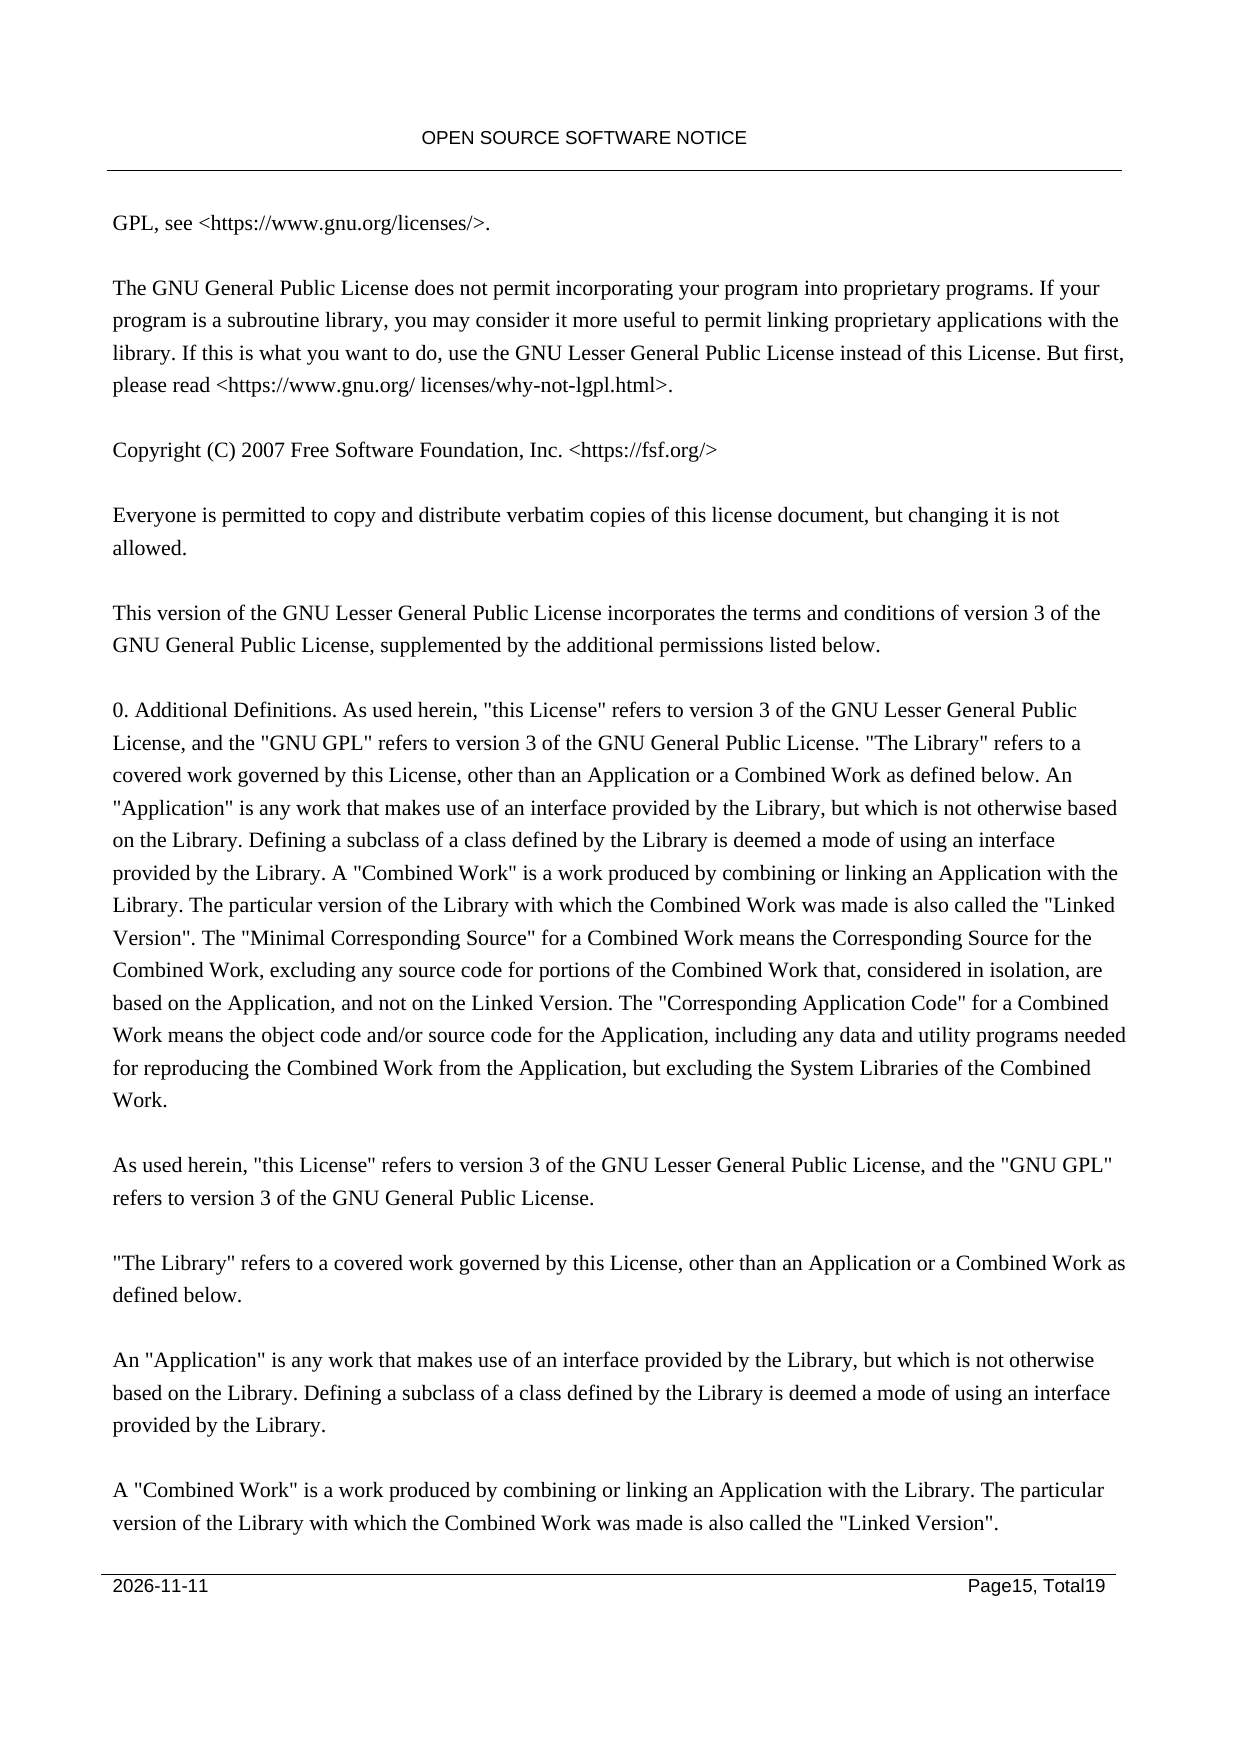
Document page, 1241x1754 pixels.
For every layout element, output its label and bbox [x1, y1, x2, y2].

text [112, 206, 1128, 1539]
